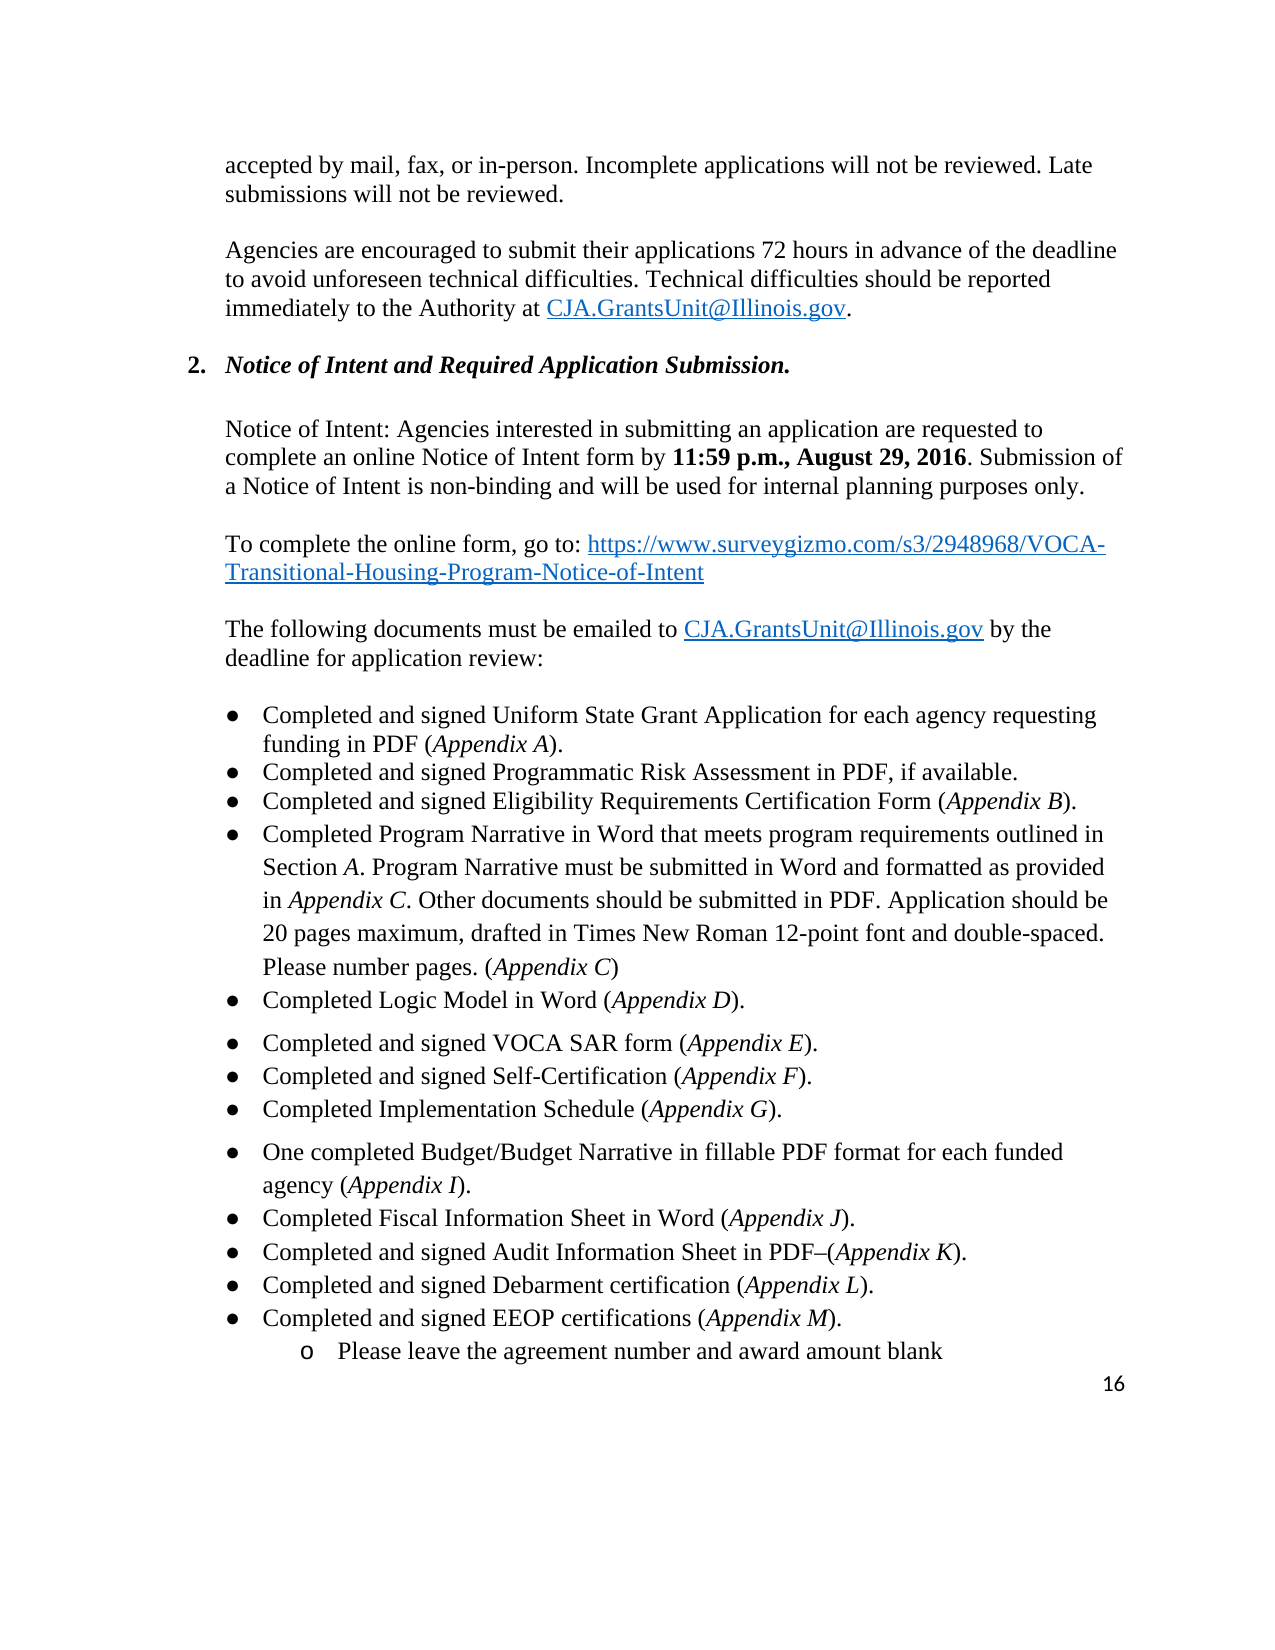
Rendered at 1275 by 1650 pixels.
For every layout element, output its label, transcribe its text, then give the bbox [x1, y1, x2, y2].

list Completed and signed Programmatic Risk Assessment in PDF, if available. [225, 757, 1125, 786]
text To complete the online form, go to: https://www.surveygizmo.com/s3/2948968/VOCA-Transitional-Housing-Program-Notice-of-Intent [225, 529, 1125, 586]
list Completed and signed Uniform State Grant Application for each agency requesting funding in PDF (Appendix A). [225, 700, 1125, 757]
list Please leave the agreement number and award amount blank [300, 1336, 1125, 1365]
text Agencies are encouraged to submit their applications 72 hours in advance of the deadline to avoid unforeseen technical difficulties. Technical difficulties should be reported immediately to the Authority at CJA.GrantsUnit@Illinois.gov. [225, 236, 1125, 322]
list Completed and signed Eligibility Requirements Certification Form (Appendix B). [225, 786, 1125, 815]
list Completed and signed Debarment certification (Appendix L). [225, 1270, 1125, 1298]
text Notice of Intent: Agencies interested in submitting an application are requested to complete an online Notice of Intent form by 11:59 p.m., August 29, 2016. Submission of a Notice of Intent is non-binding and will be used for internal planning purposes only. [225, 414, 1125, 500]
list Completed Logic Model in Word (Appendix D). [225, 984, 1125, 1013]
list Completed and signed Self-Certification (Appendix F). [225, 1061, 1125, 1090]
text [225, 150, 1125, 207]
list One completed Budget/Budget Narrative in fillable PDF format for each funded agency (Appendix I). [225, 1137, 1125, 1199]
list Completed Implementation Schedule (Appendix G). [225, 1094, 1125, 1123]
text 2. Notice of Intent and Required Application Submission. [187, 350, 1125, 378]
list Completed and signed Audit Information Sheet in PDF–(Appendix K). [225, 1237, 1125, 1265]
list Completed and signed VOCA SAR form (Appendix E). [225, 1028, 1125, 1057]
list Completed Program Narrative in Word that meets program requirements outlined in Section A. Program Narrative must be submitted in Word and formatted as provided in Appendix C. Other documents should be submitted in PDF. Application should be 20 pages maximum, drafted in Times New Roman 12-point font and double-spaced. Please number pages. (Appendix C) [225, 819, 1125, 980]
list Completed and signed EEOP certifications (Appendix M). [225, 1303, 1125, 1332]
list Completed Fiscal Information Sheet in Word (Appendix J). [225, 1203, 1125, 1232]
text The following documents must be emailed to CJA.GrantsUnit@Illinois.gov by the deadline for application review: [225, 614, 1125, 672]
